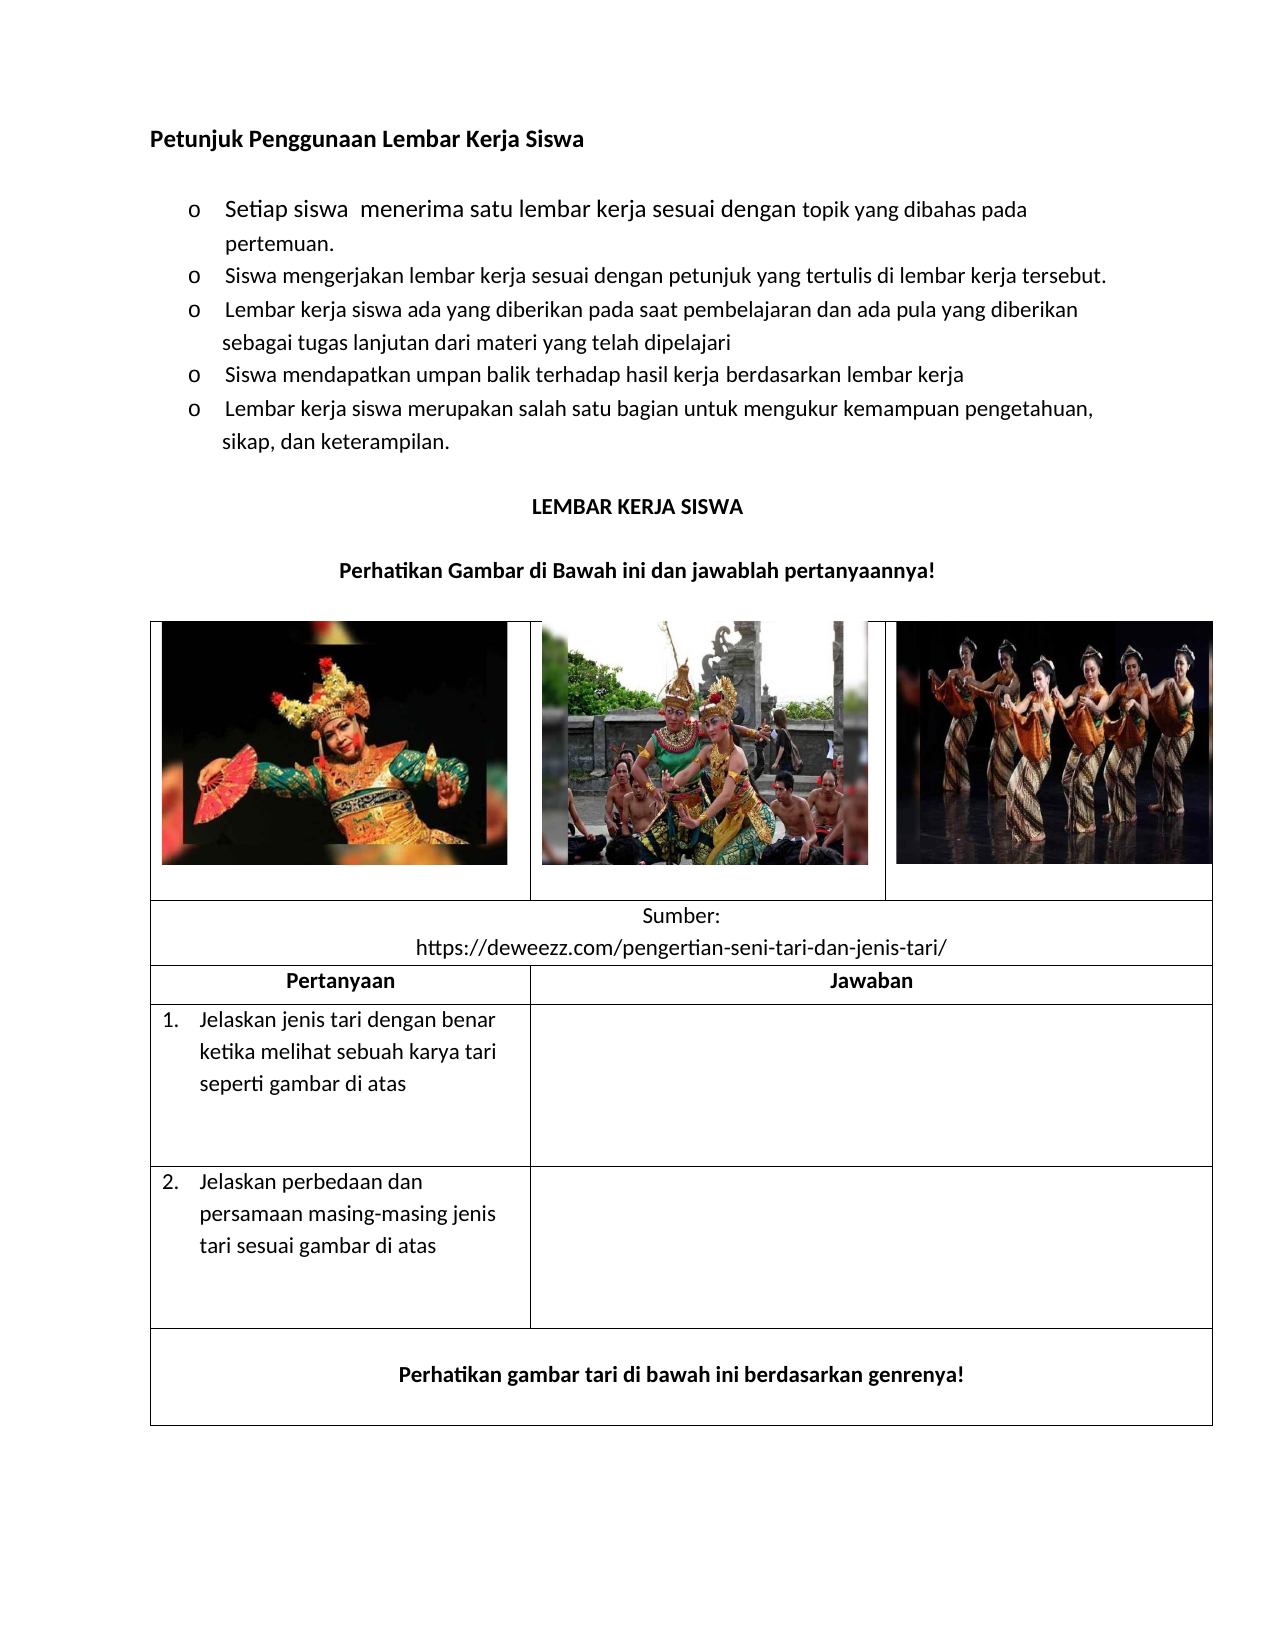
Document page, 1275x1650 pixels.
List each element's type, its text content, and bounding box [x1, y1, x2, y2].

list Setiap siswa menerima satu lembar kerja sesuai dengan topik yang dibahas pada pertemuan. [187, 194, 1125, 257]
list Siswa mendapatkan umpan balik terhadap hasil kerja berdasarkan lembar kerja [187, 360, 1125, 389]
list Siswa mengerjakan lembar kerja sesuai dengan petunjuk yang tertulis di lembar kerja tersebut. [187, 261, 1125, 290]
list Lembar kerja siswa ada yang diberikan pada saat pembelajaran dan ada pula yang diberikan [187, 295, 1125, 324]
table_header [886, 622, 1212, 900]
table_cell Jelaskan jenis tari dengan benar ketika melihat sebuah karya tari seperti gambar di atas [151, 1005, 530, 1166]
table_cell [531, 1005, 1212, 1166]
list Lembar kerja siswa merupakan salah satu bagian untuk mengukur kemampuan pengetahuan, [187, 394, 1125, 423]
text Perhatikan Gambar di Bawah ini dan jawablah pertanyaannya! [150, 556, 1125, 584]
table_cell Sumber: https://deweezz.com/pengertian-seni-tari-dan-jenis-tari/ [151, 901, 1212, 965]
text sebagai tugas lanjutan dari materi yang telah dipelajari [150, 328, 1125, 356]
picture [161, 621, 508, 865]
table_cell Perhatikan gambar tari di bawah ini berdasarkan genrenya! [151, 1329, 1212, 1425]
text Petunjuk Penggunaan Lembar Kerja Siswa [150, 124, 1125, 154]
picture [542, 621, 869, 865]
table_cell Pertanyaan [151, 966, 530, 1004]
table_header [151, 622, 530, 900]
text LEMBAR KERJA SISWA [150, 492, 1125, 520]
table_cell Jelaskan perbedaan dan persamaan masing-masing jenis tari sesuai gambar di atas [151, 1167, 530, 1327]
table_cell [531, 1167, 1212, 1327]
picture [896, 621, 1213, 864]
text sikap, dan keterampilan. [150, 427, 1125, 456]
table_cell Jawaban [531, 966, 1212, 1004]
table_header [531, 622, 885, 900]
